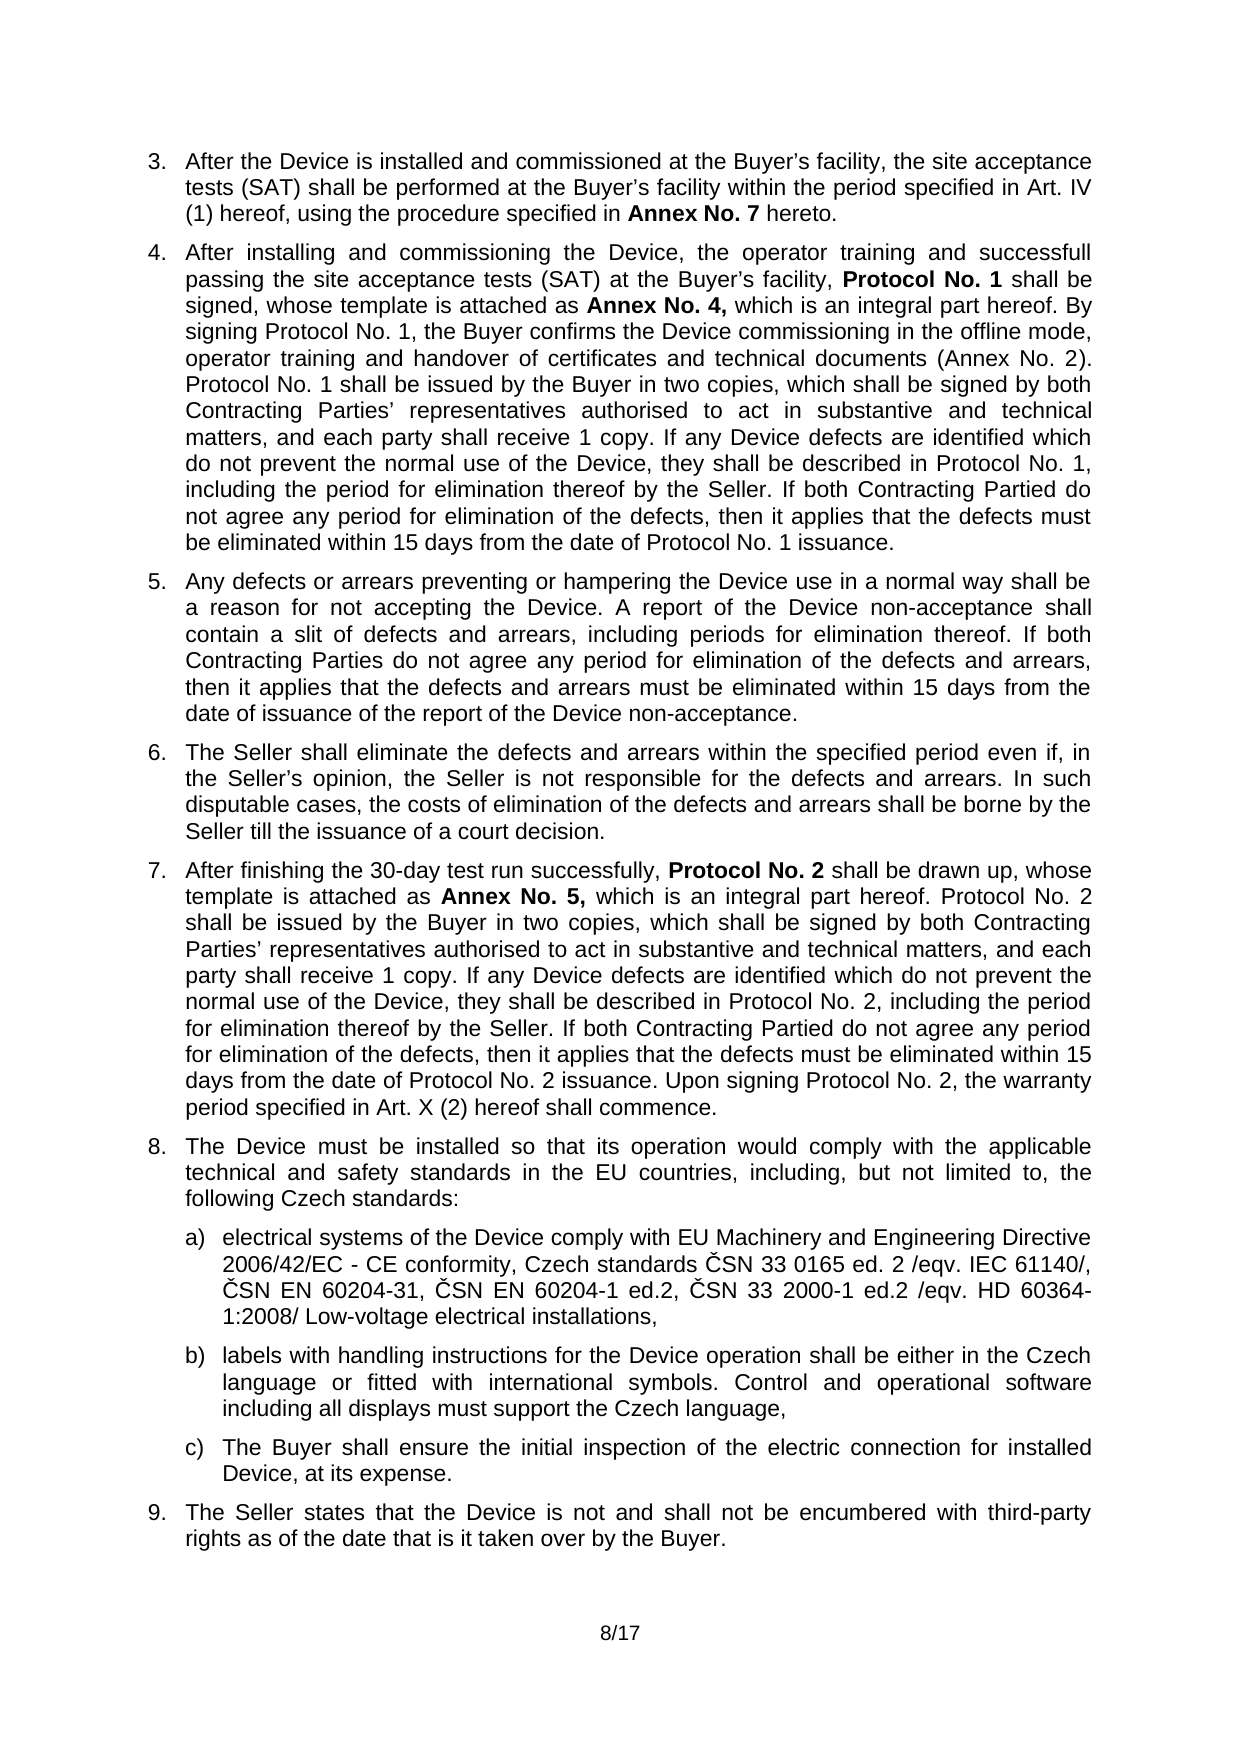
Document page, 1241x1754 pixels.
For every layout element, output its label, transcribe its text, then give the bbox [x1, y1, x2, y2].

list After installing and commissioning the Device, the operator training and successfull passing the site acceptance tests (SAT) at the Buyer’s facility, Protocol No. 1 shall be signed, whose template is attached as Annex No. 4, which is an integral part hereof. By signing Protocol No. 1, the Buyer confirms the Device commissioning in the offline mode, operator training and handover of certificates and technical documents (Annex No. 2). Protocol No. 1 shall be issued by the Buyer in two copies, which shall be signed by both Contracting Parties’ representatives authorised to act in substantive and technical matters, and each party shall receive 1 copy. If any Device defects are identified which do not prevent the normal use of the Device, they shall be described in Protocol No. 1, including the period for elimination thereof by the Seller. If both Contracting Partied do not agree any period for elimination of the defects, then it applies that the defects must be eliminated within 15 days from the date of Protocol No. 1 issuance. [148, 239, 1092, 556]
list The Device must be installed so that its operation would comply with the applicable technical and safety standards in the EU countries, including, but not limited to, the following Czech standards: [148, 1133, 1092, 1212]
list The Seller states that the Device is not and shall not be encumbered with third-party rights as of the date that is it taken over by the Buyer. [148, 1499, 1092, 1552]
list labels with handling instructions for the Device operation shall be either in the Czech language or fitted with international symbols. Control and operational software including all displays must support the Czech language, [185, 1342, 1092, 1421]
list The Seller shall eliminate the defects and arrears within the specified period even if, in the Seller’s opinion, the Seller is not responsible for the defects and arrears. In such disputable cases, the costs of elimination of the defects and arrears shall be borne by the Seller till the issuance of a court decision. [148, 739, 1092, 844]
list Any defects or arrears preventing or hampering the Device use in a normal way shall be a reason for not accepting the Device. A report of the Device non-acceptance shall contain a slit of defects and arrears, including periods for elimination thereof. If both Contracting Parties do not agree any period for elimination of the defects and arrears, then it applies that the defects and arrears must be eliminated within 15 days from the date of issuance of the report of the Device non-acceptance. [148, 568, 1092, 726]
list After the Device is installed and commissioned at the Buyer’s facility, the site acceptance tests (SAT) shall be performed at the Buyer’s facility within the period specified in Art. IV (1) hereof, using the procedure specified in Annex No. 7 hereto. [148, 148, 1092, 227]
list After finishing the 30-day test run successfully, Protocol No. 2 shall be drawn up, whose template is attached as Annex No. 5, which is an integral part hereof. Protocol No. 2 shall be issued by the Buyer in two copies, which shall be signed by both Contracting Parties’ representatives authorised to act in substantive and technical matters, and each party shall receive 1 copy. If any Device defects are identified which do not prevent the normal use of the Device, they shall be described in Protocol No. 2, including the period for elimination thereof by the Seller. If both Contracting Partied do not agree any period for elimination of the defects, then it applies that the defects must be eliminated within 15 days from the date of Protocol No. 2 issuance. Upon signing Protocol No. 2, the warranty period specified in Art. X (2) hereof shall commence. [148, 857, 1092, 1120]
list electrical systems of the Device comply with EU Machinery and Engineering Directive 2006/42/EC - CE conformity, Czech standards ČSN 33 0165 ed. 2 /eqv. IEC 61140/, ČSN EN 60204-31, ČSN EN 60204-1 ed.2, ČSN 33 2000-1 ed.2 /eqv. HD 60364-1:2008/ Low-voltage electrical installations, [185, 1224, 1092, 1329]
list The Buyer shall ensure the initial inspection of the electric connection for installed Device, at its expense. [185, 1434, 1092, 1486]
